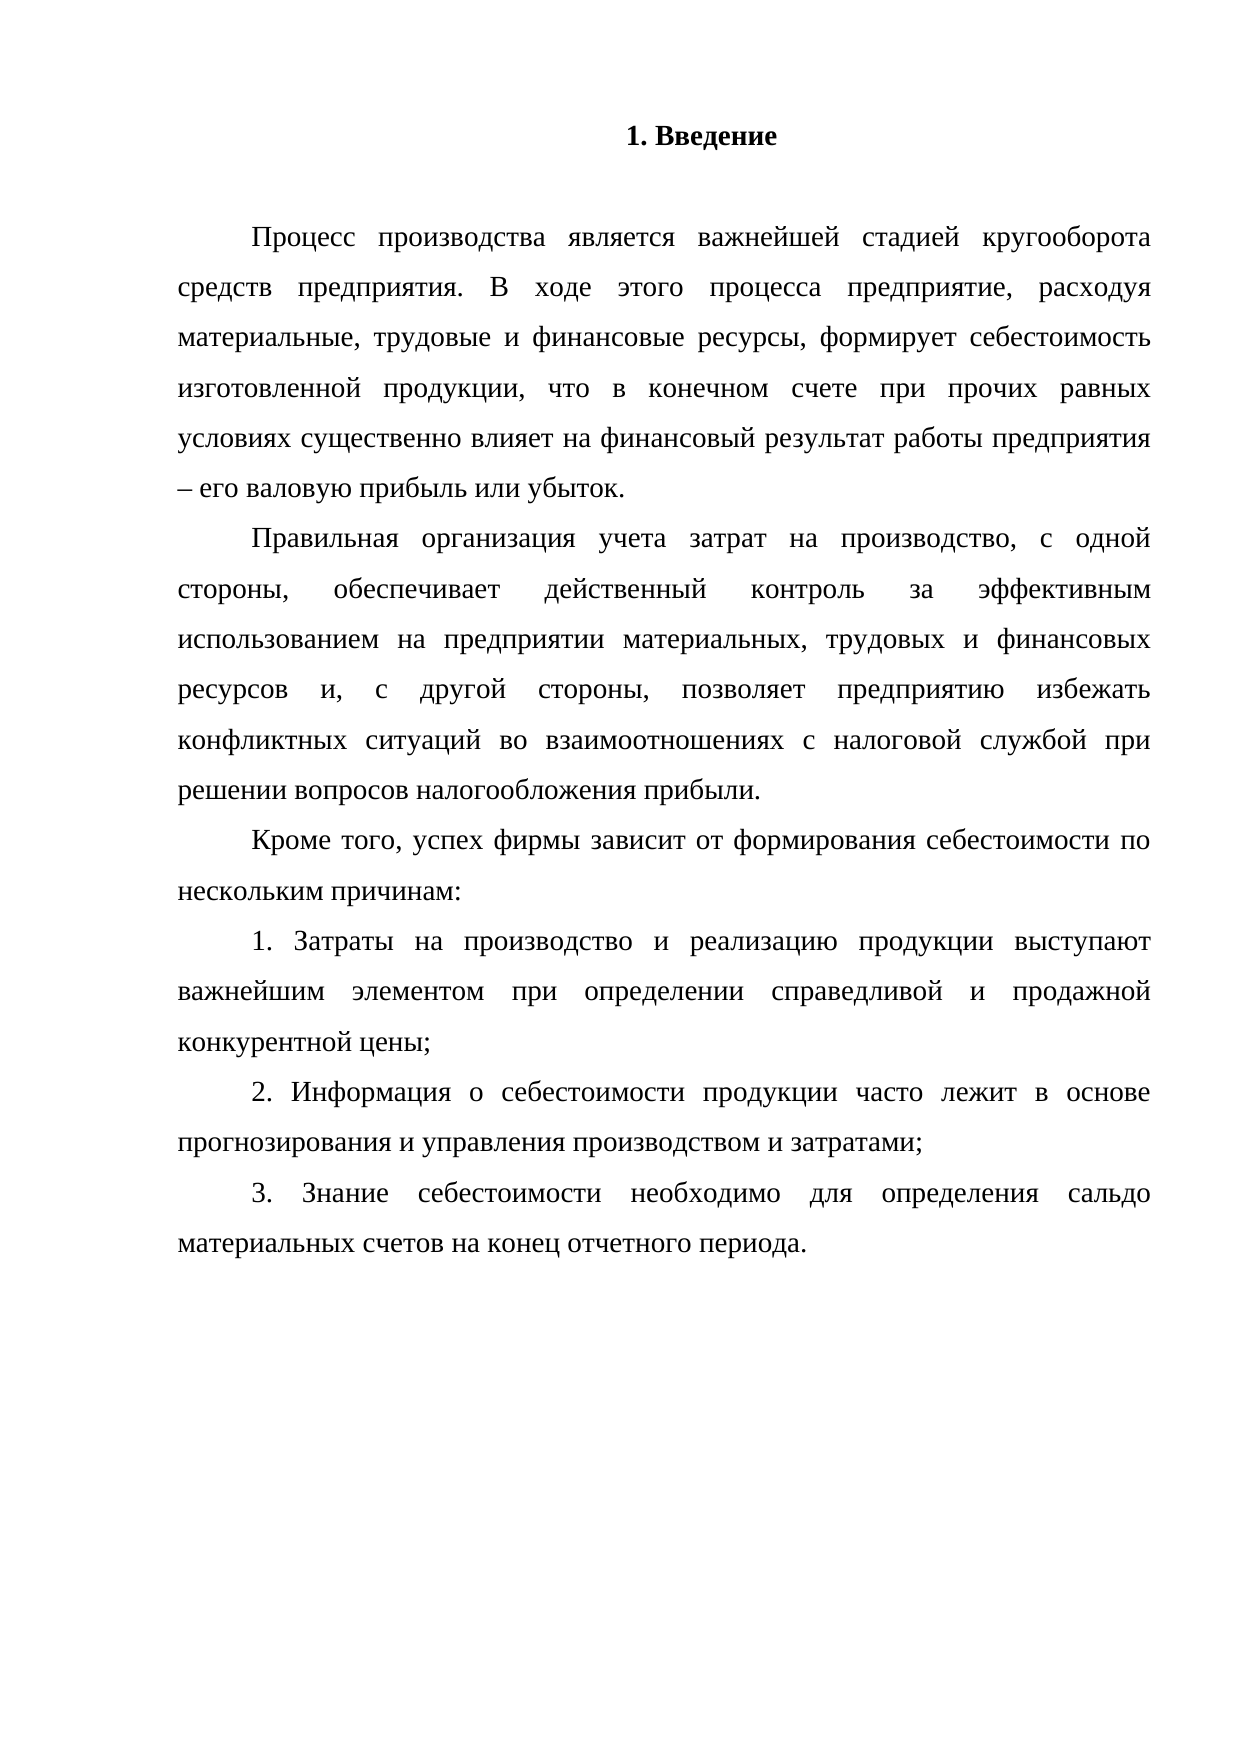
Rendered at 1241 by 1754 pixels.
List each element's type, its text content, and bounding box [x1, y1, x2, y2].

text Процесс производства является важнейшей стадией кругооборота средств предприятия. В ходе этого процесса предприятие, расходуя материальные, трудовые и финансовые ресурсы, формирует себестоимость изготовленной продукции, что в конечном счете при прочих равных условиях существенно влияет на финансовый результат работы предприятия – его валовую прибыль или убыток. [177, 219, 1152, 504]
text Правильная организация учета затрат на производство, с одной стороны, обеспечивает действенный контроль за эффективным использованием на предприятии материальных, трудовых и финансовых ресурсов и, с другой стороны, позволяет предприятию избежать конфликтных ситуаций во взаимоотношениях с налоговой службой при решении вопросов налогообложения прибыли. [177, 521, 1152, 806]
text 1. Введение [177, 118, 1152, 152]
text Кроме того, успех фирмы зависит от формирования себестоимости по нескольким причинам: [177, 822, 1152, 906]
text 2. Информация о себестоимости продукции часто лежит в основе прогнозирования и управления производством и затратами; [177, 1074, 1152, 1158]
text 1. Затраты на производство и реализацию продукции выступают важнейшим элементом при определении справедливой и продажной конкурентной цены; [177, 923, 1152, 1057]
text 3. Знание себестоимости необходимо для определения сальдо материальных счетов на конец отчетного периода. [177, 1175, 1152, 1258]
